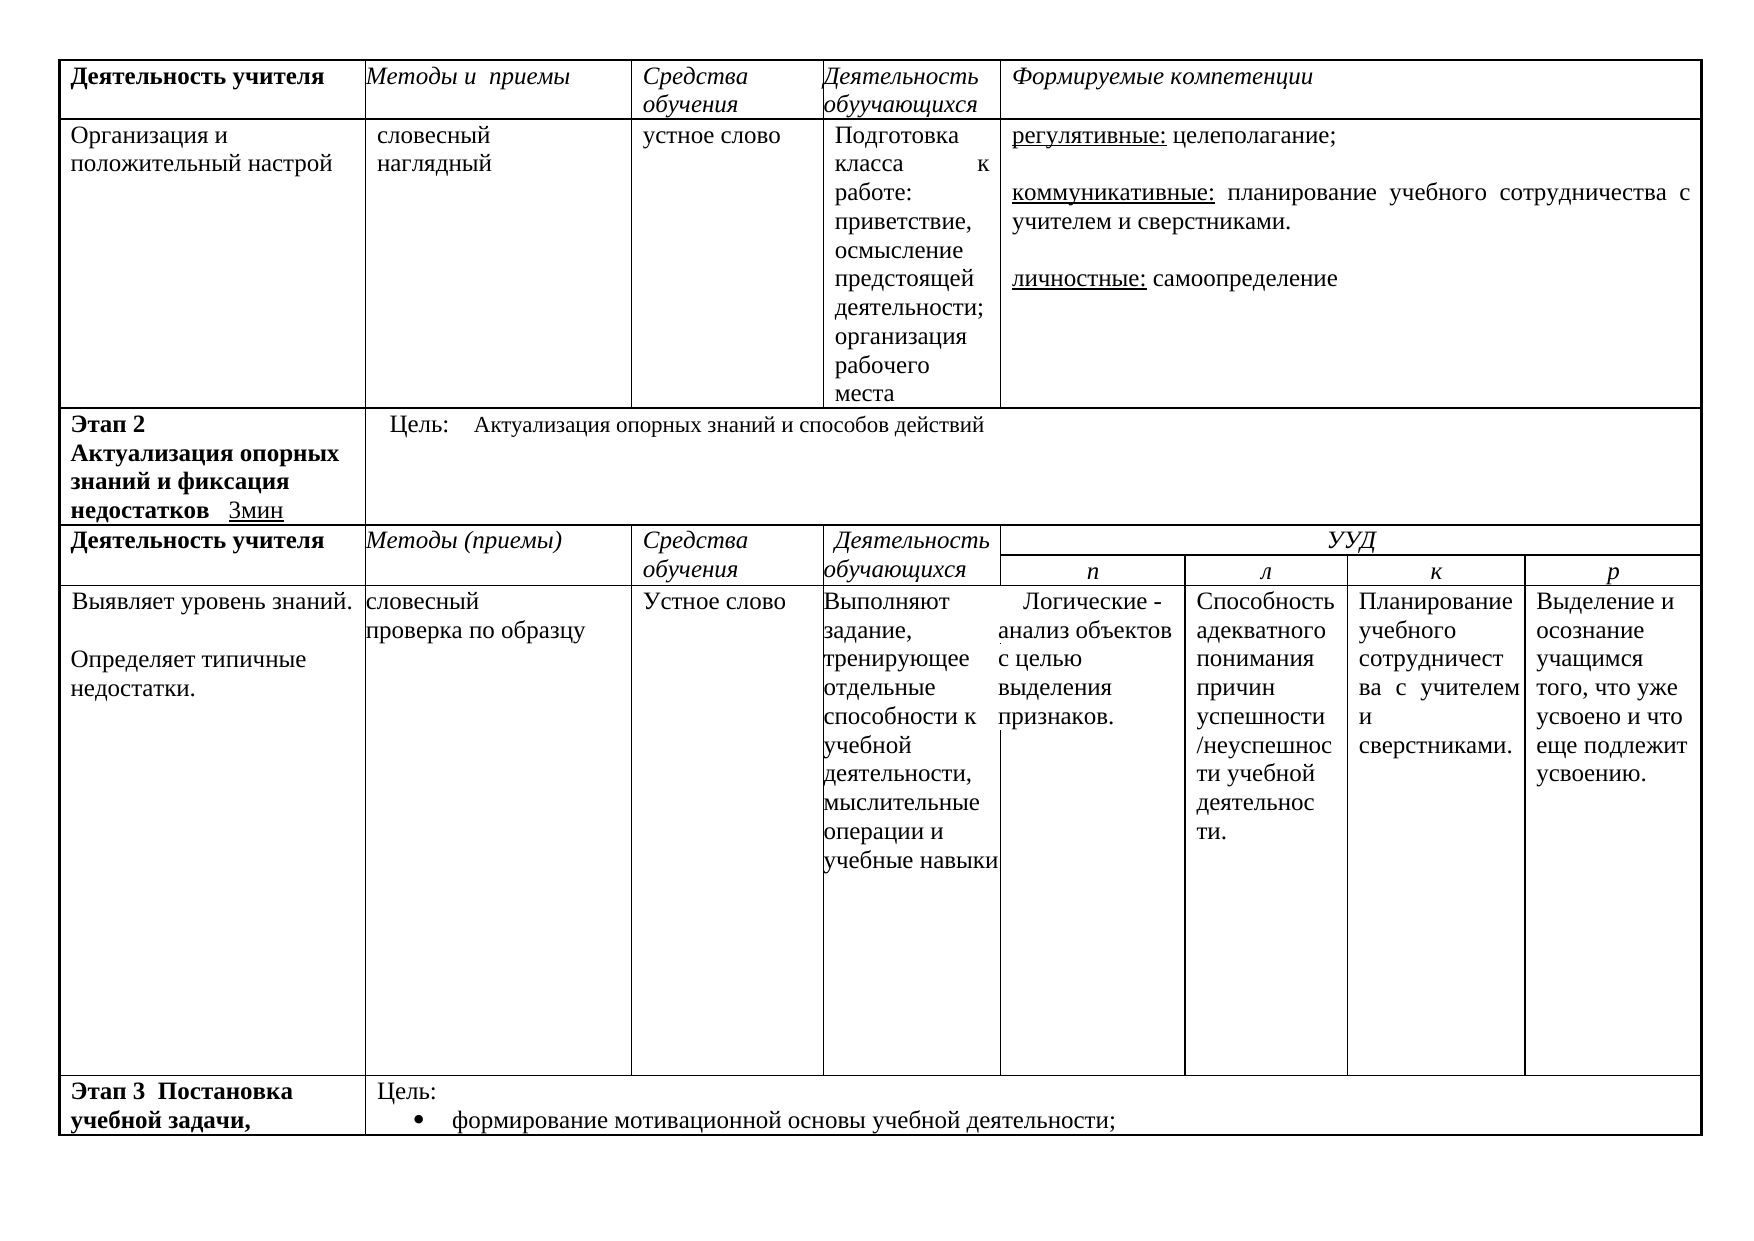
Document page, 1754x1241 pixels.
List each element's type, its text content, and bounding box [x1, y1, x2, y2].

table_cell Планирование учебного сотрудничест ва с учителем и сверстниками. [1348, 586, 1524, 1075]
table_cell Деятельность учителя [61, 526, 365, 584]
table_cell Этап 2 Актуализация опорных знаний и фиксация недостатков 3мин [61, 409, 365, 524]
table_cell Выявляет уровень знаний. Определяет типичные недостатки. [61, 586, 365, 1075]
table_cell п [1001, 556, 1184, 584]
table_cell Методы и приемы [366, 61, 631, 118]
table_cell Деятельность обучающихся [824, 526, 1000, 584]
table_cell Организация и положительный настрой [61, 120, 365, 407]
table_cell р [1526, 556, 1700, 584]
table_cell Средства обучения [632, 61, 823, 118]
table_cell Цель: Актуализация опорных знаний и способов действий [366, 409, 1700, 524]
table_cell Формируемые компетенции [1001, 61, 1700, 118]
table_cell Методы (приемы) [366, 526, 631, 584]
table_cell л [1186, 556, 1347, 584]
table_cell Выполняют задание, тренирующее отдельные способности к учебной деятельности, мыслительные операции и учебные навыки [824, 586, 1000, 1075]
table_cell Логические -анализ объектов с целью выделения признаков. [1001, 586, 1184, 1075]
table_cell словесный проверка по образцу [366, 586, 631, 1075]
table_cell Средства обучения [632, 526, 823, 584]
table_cell регулятивные: целеполагание; коммуникативные: планирование учебного сотрудничества с учителем и сверстниками. личностные: самоопределение [1001, 120, 1700, 407]
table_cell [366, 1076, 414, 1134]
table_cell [61, 1076, 365, 1134]
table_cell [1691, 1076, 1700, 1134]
table_cell словесный наглядный [366, 120, 631, 407]
table_cell Выделение и осознание учащимся того, что уже усвоено и что еще подлежит усвоению. [1526, 586, 1700, 1075]
table_cell устное слово [632, 120, 823, 407]
table_cell Устное слово [632, 586, 823, 1075]
table_cell Деятельность учителя [61, 61, 365, 118]
table_cell к [1348, 556, 1524, 584]
table_cell Способность адекватного понимания причин успешности /неуспешности учебной деятельнос ти. [1186, 586, 1347, 1075]
table_cell Подготовка класса к работе: приветствие, осмысление предстоящей деятельности; организация рабочего места [824, 120, 1000, 407]
table_cell Деятельность обуучающихся [824, 61, 1000, 118]
table_cell УУД [1001, 526, 1700, 554]
